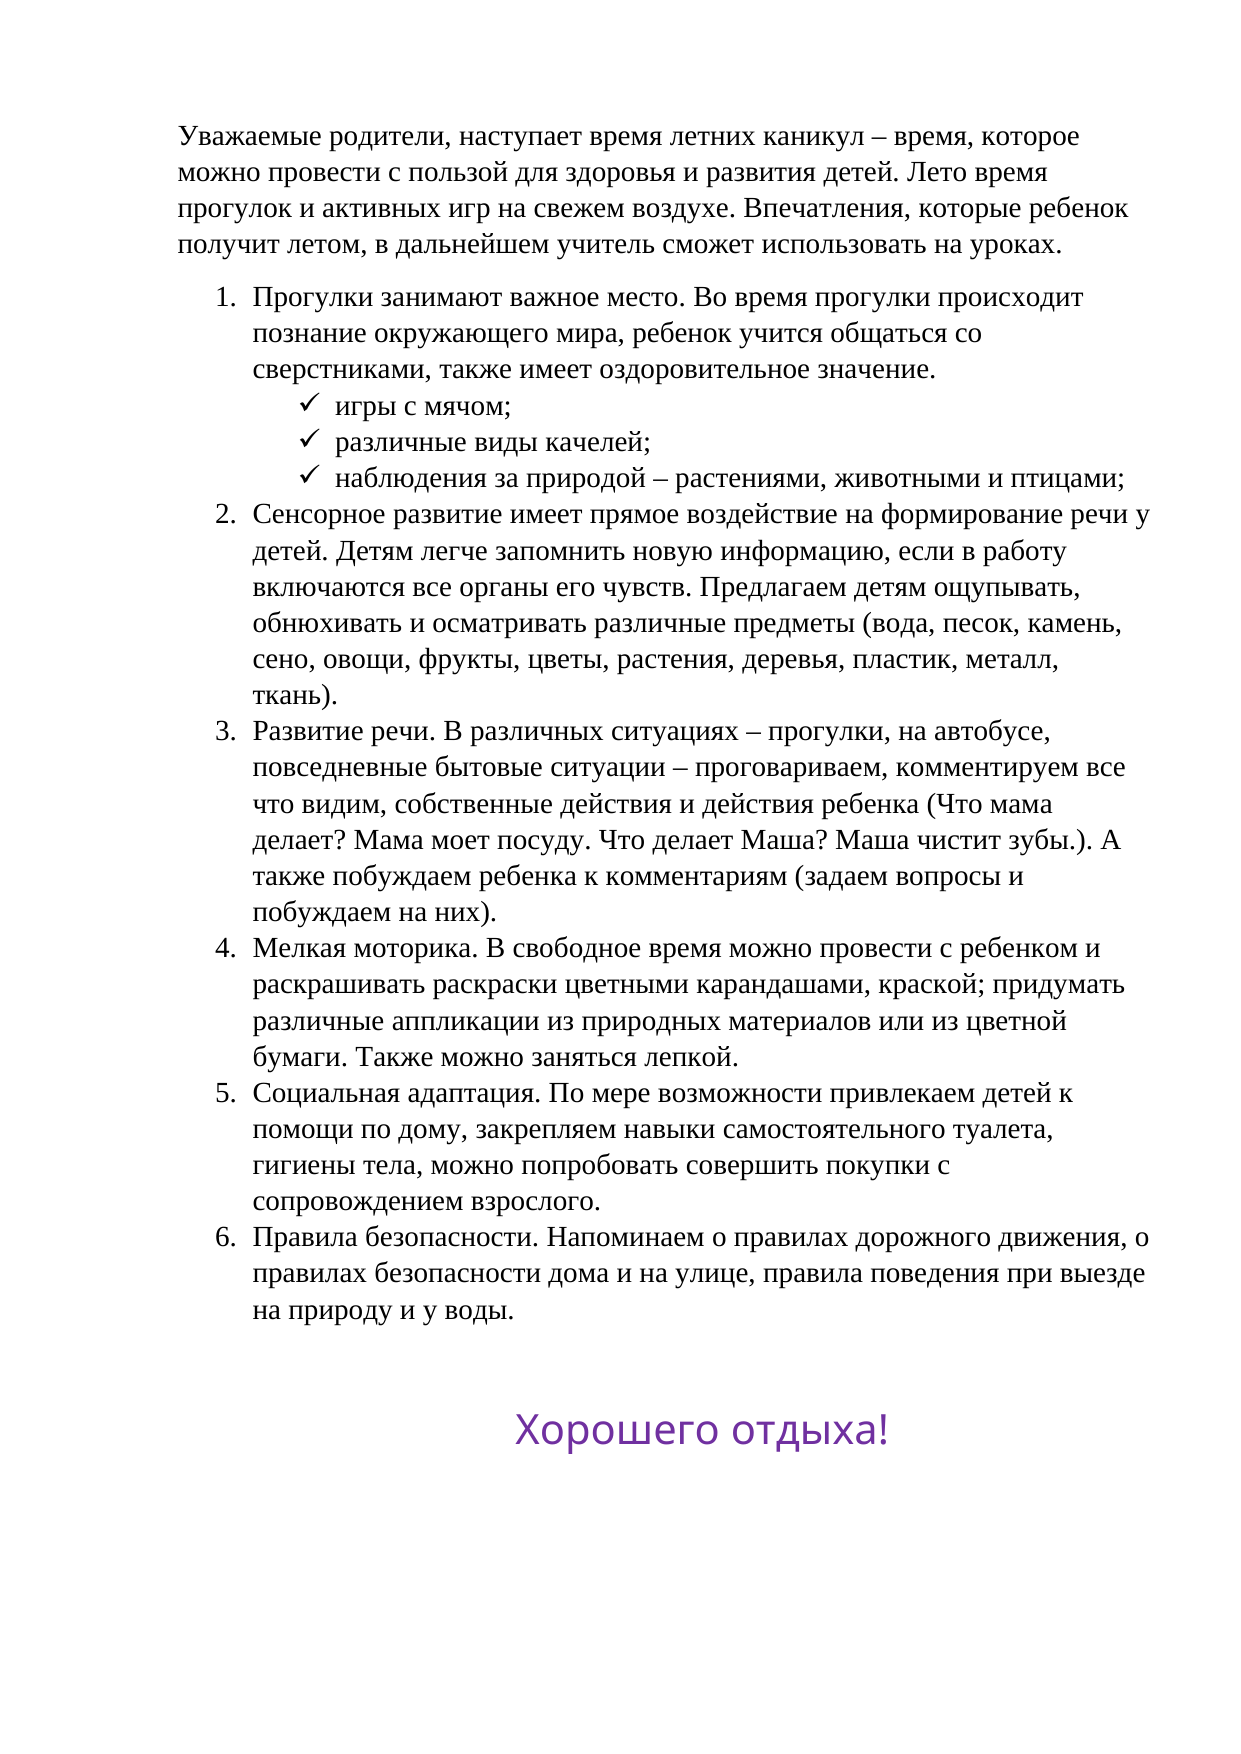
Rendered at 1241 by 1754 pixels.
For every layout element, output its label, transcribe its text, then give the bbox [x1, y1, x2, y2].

list игры с мячом; [297, 388, 1152, 421]
text Уважаемые родители, наступает время летних каникул – время, которое можно провести с пользой для здоровья и развития детей. Лето время прогулок и активных игр на свежем воздухе. Впечатления, которые ребенок получит летом, в дальнейшем учитель сможет использовать на уроках. [177, 118, 1152, 260]
list различные виды качелей; [297, 424, 1152, 458]
list Мелкая моторика. В свободное время можно провести с ребенком и раскрашивать раскраски цветными карандашами, краской; придумать различные аппликации из природных материалов или из цветной бумаги. Также можно заняться лепкой. [215, 930, 1152, 1072]
list Развитие речи. В различных ситуациях – прогулки, на автобусе, повседневные бытовые ситуации – проговариваем, комментируем все что видим, собственные действия и действия ребенка (Что мама делает? Мама моет посуду. Что делает Маша? Маша чистит зубы.). А также побуждаем ребенка к комментариям (задаем вопросы и побуждаем на них). [215, 713, 1152, 928]
list Прогулки занимают важное место. Во время прогулки происходит познание окружающего мира, ребенок учится общаться со сверстниками, также имеет оздоровительное значение. [215, 279, 1152, 385]
list Социальная адаптация. По мере возможности привлекаем детей к помощи по дому, закрепляем навыки самостоятельного туалета, гигиены тела, можно попробовать совершить покупки с сопровождением взрослого. [215, 1075, 1152, 1217]
list Правила безопасности. Напоминаем о правилах дорожного движения, о правилах безопасности дома и на улице, правила поведения при выезде на природу и у воды. [215, 1219, 1152, 1325]
list Хорошего отдыха! [252, 1400, 1152, 1457]
list Сенсорное развитие имеет прямое воздействие на формирование речи у детей. Детям легче запомнить новую информацию, если в работу включаются все органы его чувств. Предлагаем детям ощупывать, обнюхивать и осматривать различные предметы (вода, песок, камень, сено, овощи, фрукты, цветы, растения, деревья, пластик, металл, ткань). [215, 497, 1152, 711]
list наблюдения за природой – растениями, животными и птицами; [297, 460, 1152, 494]
